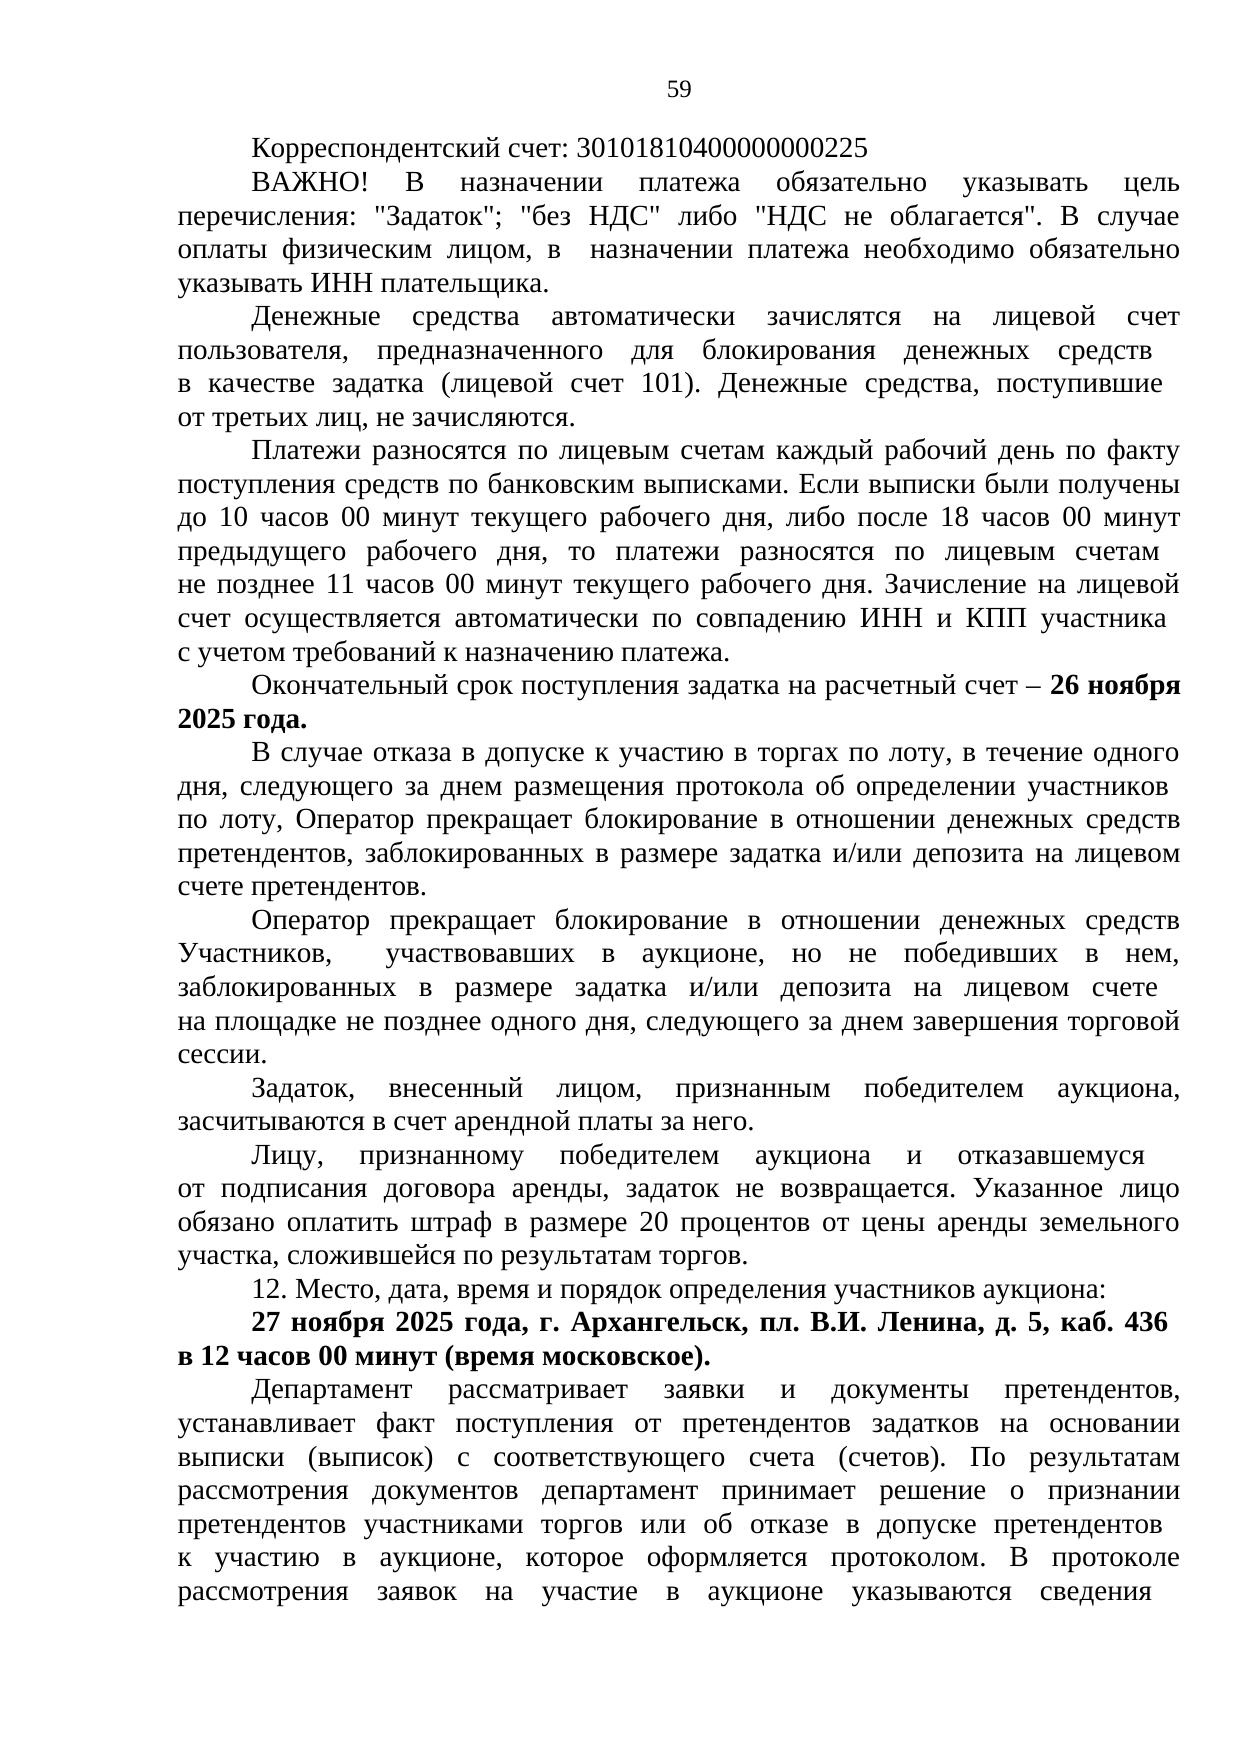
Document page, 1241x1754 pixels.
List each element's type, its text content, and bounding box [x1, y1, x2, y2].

text ВАЖНО! В назначении платежа обязательно указывать цель перечисления: "Задаток"; "без НДС" либо "НДС не облагается". В случае оплаты физическим лицом, в назначении платежа необходимо обязательно указывать ИНН плательщика. [177, 164, 1181, 298]
text Денежные средства автоматически зачислятся на лицевой счет пользователя, предназначенного для блокирования денежных средств в качестве задатка (лицевой счет 101). Денежные средства, поступившие от третьих лиц, не зачисляются. [177, 298, 1181, 432]
text Оператор прекращает блокирование в отношении денежных средств Участников, участвовавших в аукционе, но не победивших в нем, заблокированных в размере задатка и/или депозита на лицевом счете на площадке не позднее одного дня, следующего за днем завершения торговой сессии. [177, 902, 1181, 1070]
text 27 ноября 2025 года, г. Архангельск, пл. В.И. Ленина, д. 5, каб. 436 в 12 часов 00 минут (время московское). [177, 1304, 1181, 1372]
text Корреспондентский счет: 30101810400000000225 [177, 131, 1181, 164]
text Окончательный срок поступления задатка на расчетный счет – 26 ноября 2025 года. [177, 667, 1181, 734]
text Платежи разносятся по лицевым счетам каждый рабочий день по факту поступления средств по банковским выписками. Если выписки были получены до 10 часов 00 минут текущего рабочего дня, либо после 18 часов 00 минут предыдущего рабочего дня, то платежи разносятся по лицевым счетам не позднее 11 часов 00 минут текущего рабочего дня. Зачисление на лицевой счет осуществляется автоматически по совпадению ИНН и КПП участника с учетом требований к назначению платежа. [177, 432, 1181, 667]
text Лицу, признанному победителем аукциона и отказавшемуся от подписания договора аренды, задаток не возвращается. Указанное лицо обязано оплатить штраф в размере 20 процентов от цены аренды земельного участка, сложившейся по результатам торгов. [177, 1137, 1181, 1271]
text 12. Место, дата, время и порядок определения участников аукциона: [177, 1271, 1181, 1304]
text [177, 1372, 1181, 1606]
text В случае отказа в допуске к участию в торгах по лоту, в течение одного дня, следующего за днем размещения протокола об определении участников по лоту, Оператор прекращает блокирование в отношении денежных средств претендентов, заблокированных в размере задатка и/или депозита на лицевом счете претендентов. [177, 734, 1181, 902]
text Задаток, внесенный лицом, признанным победителем аукциона, засчитываются в счет арендной платы за него. [177, 1070, 1181, 1137]
